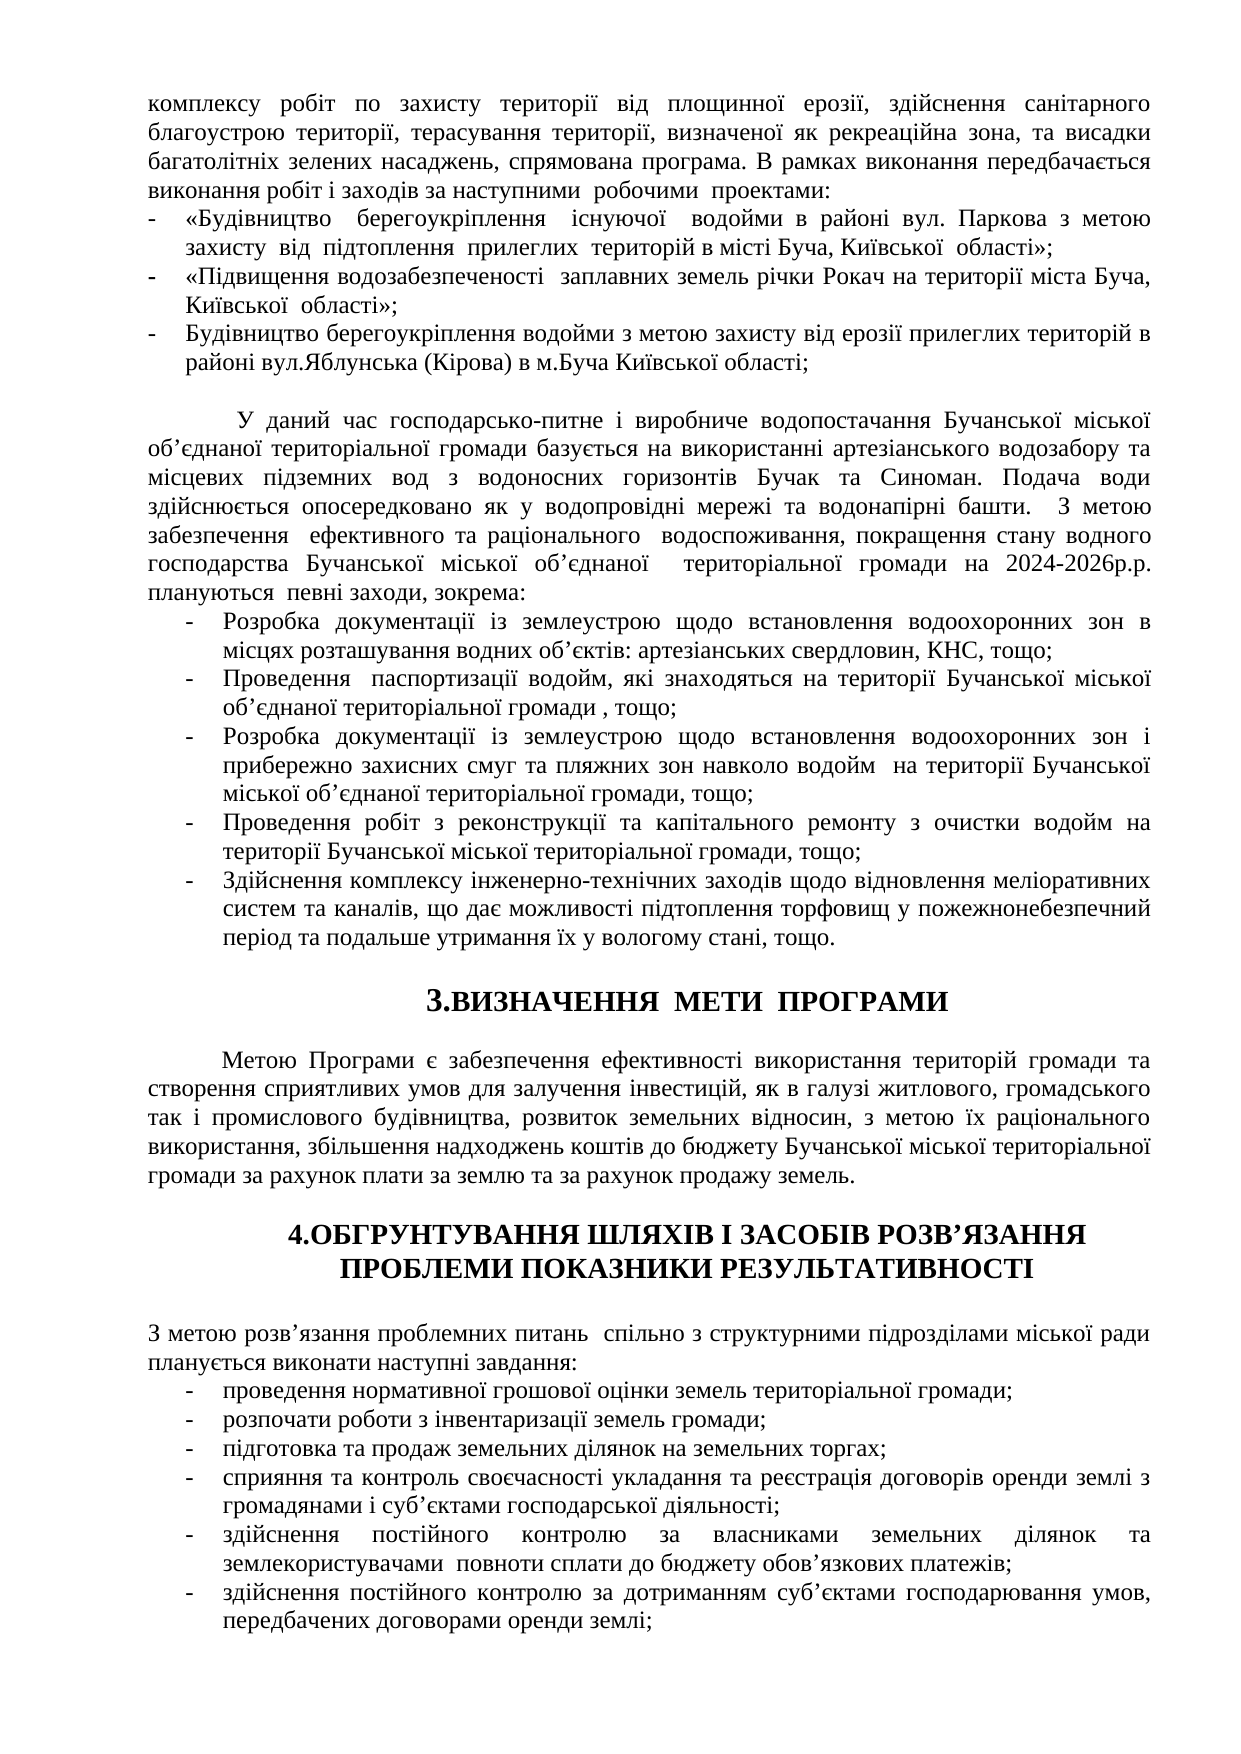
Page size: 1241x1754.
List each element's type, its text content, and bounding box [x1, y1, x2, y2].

list сприяння та контроль своєчасності укладання та реєстрація договорів оренди землі з громадянами і суб’єктами господарської діяльності; [185, 1462, 1152, 1519]
text У даний час господарсько-питне і виробниче водопостачання Бучанської міської об’єднаної територіальної громади базується на використанні артезіанського водозабору та місцевих підземних вод з водоносних горизонтів Бучак та Синоман. Подача води здійснюється опосередковано як у водопровідні мережі та водонапірні башти. З метою забезпечення ефективного та раціонального водоспоживання, покращення стану водного господарства Бучанської міської об’єднаної територіальної громади на 2024-2026р.р. плануються певні заходи, зокрема: [148, 405, 1152, 606]
list здійснення постійного контролю за власниками земельних ділянок та землекористувачами повноти сплати до бюджету обов’язкових платежів; [185, 1519, 1152, 1577]
list розпочати роботи з інвентаризації земель громади; [185, 1404, 1152, 1433]
list «Будівництво берегоукріплення існуючої водойми в районі вул. Паркова з метою захисту від підтоплення прилеглих територій в місті Буча, Київської області»; [148, 203, 1152, 261]
list проведення нормативної грошової оцінки земель територіальної громади; [185, 1375, 1152, 1404]
list здійснення постійного контролю за дотриманням суб’єктами господарювання умов, передбачених договорами оренди землі; [185, 1577, 1152, 1634]
text 3.ВИЗНАЧЕННЯ МЕТИ ПРОГРАМИ [223, 980, 1152, 1018]
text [148, 88, 1152, 203]
list Розробка документації із землеустрою щодо встановлення водоохоронних зон і прибережно захисних смуг та пляжних зон навколо водойм на території Бучанської міської об’єднаної територіальної громади, тощо; [185, 721, 1152, 807]
list «Підвищення водозабезпеченості заплавних земель річки Рокач на території міста Буча, Київської області»; [148, 261, 1152, 318]
text Метою Програми є забезпечення ефективності використання територій громади та створення сприятливих умов для залучення інвестицій, як в галузі житлового, громадського так і промислового будівництва, розвиток земельних відносин, з метою їх раціонального використання, збільшення надходжень коштів до бюджету Бучанської міської територіальної громади за рахунок плати за землю та за рахунок продажу земель. [148, 1045, 1152, 1188]
list підготовка та продаж земельних ділянок на земельних торгах; [185, 1433, 1152, 1462]
list Розробка документації із землеустрою щодо встановлення водоохоронних зон в місцях розташування водних об’єктів: артезіанських свердловин, КНС, тощо; [185, 606, 1152, 663]
list Проведення паспортизації водойм, які знаходяться на території Бучанської міської об’єднаної територіальної громади , тощо; [185, 663, 1152, 721]
list Проведення робіт з реконструкції та капітального ремонту з очистки водойм на території Бучанської міської територіальної громади, тощо; [185, 807, 1152, 865]
list Будівництво берегоукріплення водойми з метою захисту від ерозії прилеглих територій в районі вул.Яблунська (Кірова) в м.Буча Київської області; [148, 318, 1152, 376]
list 4.ОБГРУНТУВАННЯ ШЛЯХІВ І ЗАСОБІВ РОЗВ’ЯЗАННЯ ПРОБЛЕМИ ПОКАЗНИКИ РЕЗУЛЬТАТИВНОСТІ [223, 1217, 1152, 1284]
list Здійснення комплексу інженерно-технічних заходів щодо відновлення меліоративних систем та каналів, що дає можливості підтоплення торфовищ у пожежнонебезпечний період та подальше утримання їх у вологому стані, тощо. [185, 865, 1152, 951]
text З метою розв’язання проблемних питань спільно з структурними підрозділами міської ради планується виконати наступні завдання: [148, 1318, 1152, 1375]
